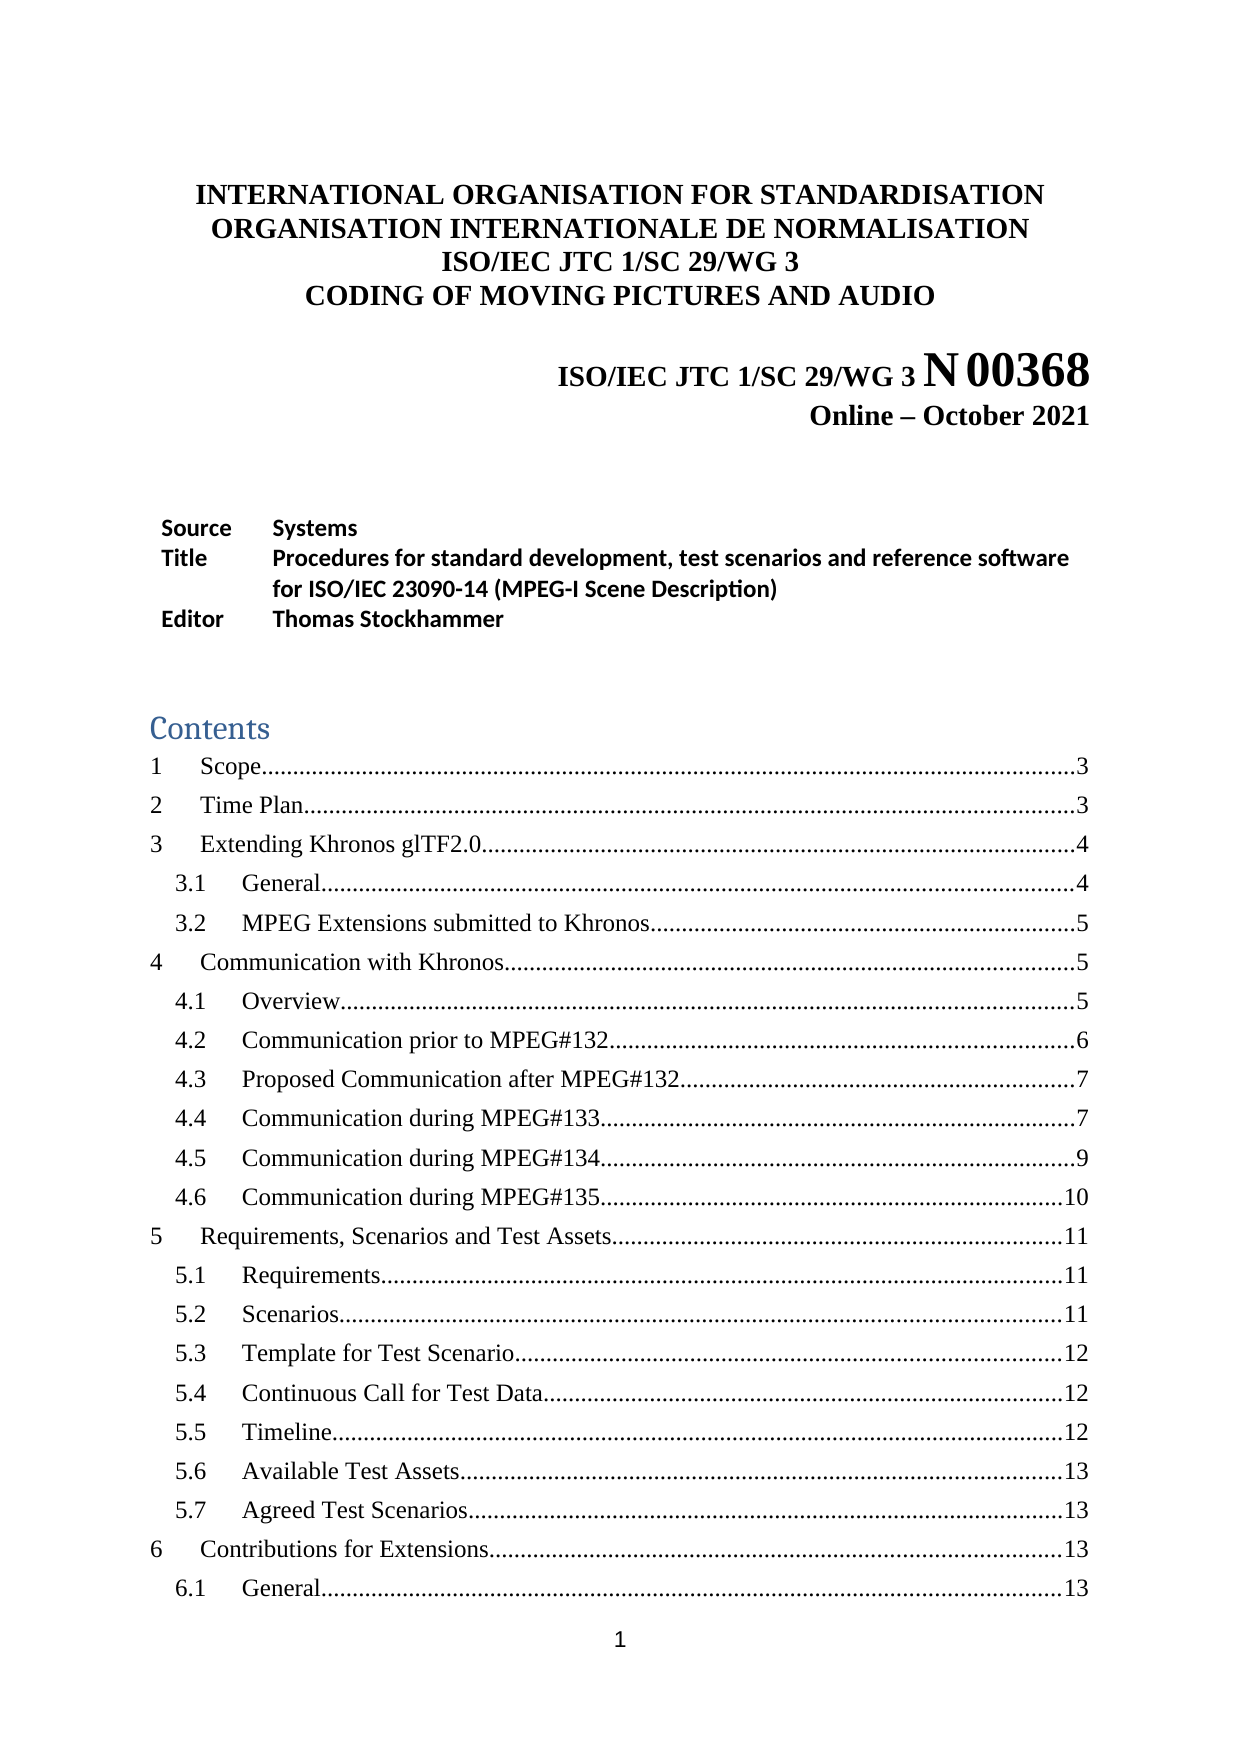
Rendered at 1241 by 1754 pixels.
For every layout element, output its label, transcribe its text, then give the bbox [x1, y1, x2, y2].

text ORGANISATION INTERNATIONALE DE NORMALISATION [150, 211, 1090, 244]
table_header Source [150, 512, 261, 542]
text ISO/IEC JTC 1/SC 29/WG 3 [150, 244, 1090, 278]
text CODING OF MOVING PICTURES AND AUDIO [150, 278, 1090, 311]
text ISO/IEC JTC 1/SC 29/WG 3 N 00368 [150, 340, 1090, 398]
table_header Systems [261, 512, 1089, 542]
table_cell Procedures for standard development, test scenarios and reference software for ISO/IEC 23090-14 (MPEG-I Scene Description) [261, 542, 1089, 603]
table_cell Thomas Stockhammer [261, 603, 1089, 634]
text INTERNATIONAL ORGANISATION FOR STANDARDISATION [150, 177, 1090, 211]
text Online – October 2021 [150, 398, 1090, 431]
table_cell Title [150, 542, 261, 603]
table_cell Editor [150, 603, 261, 634]
